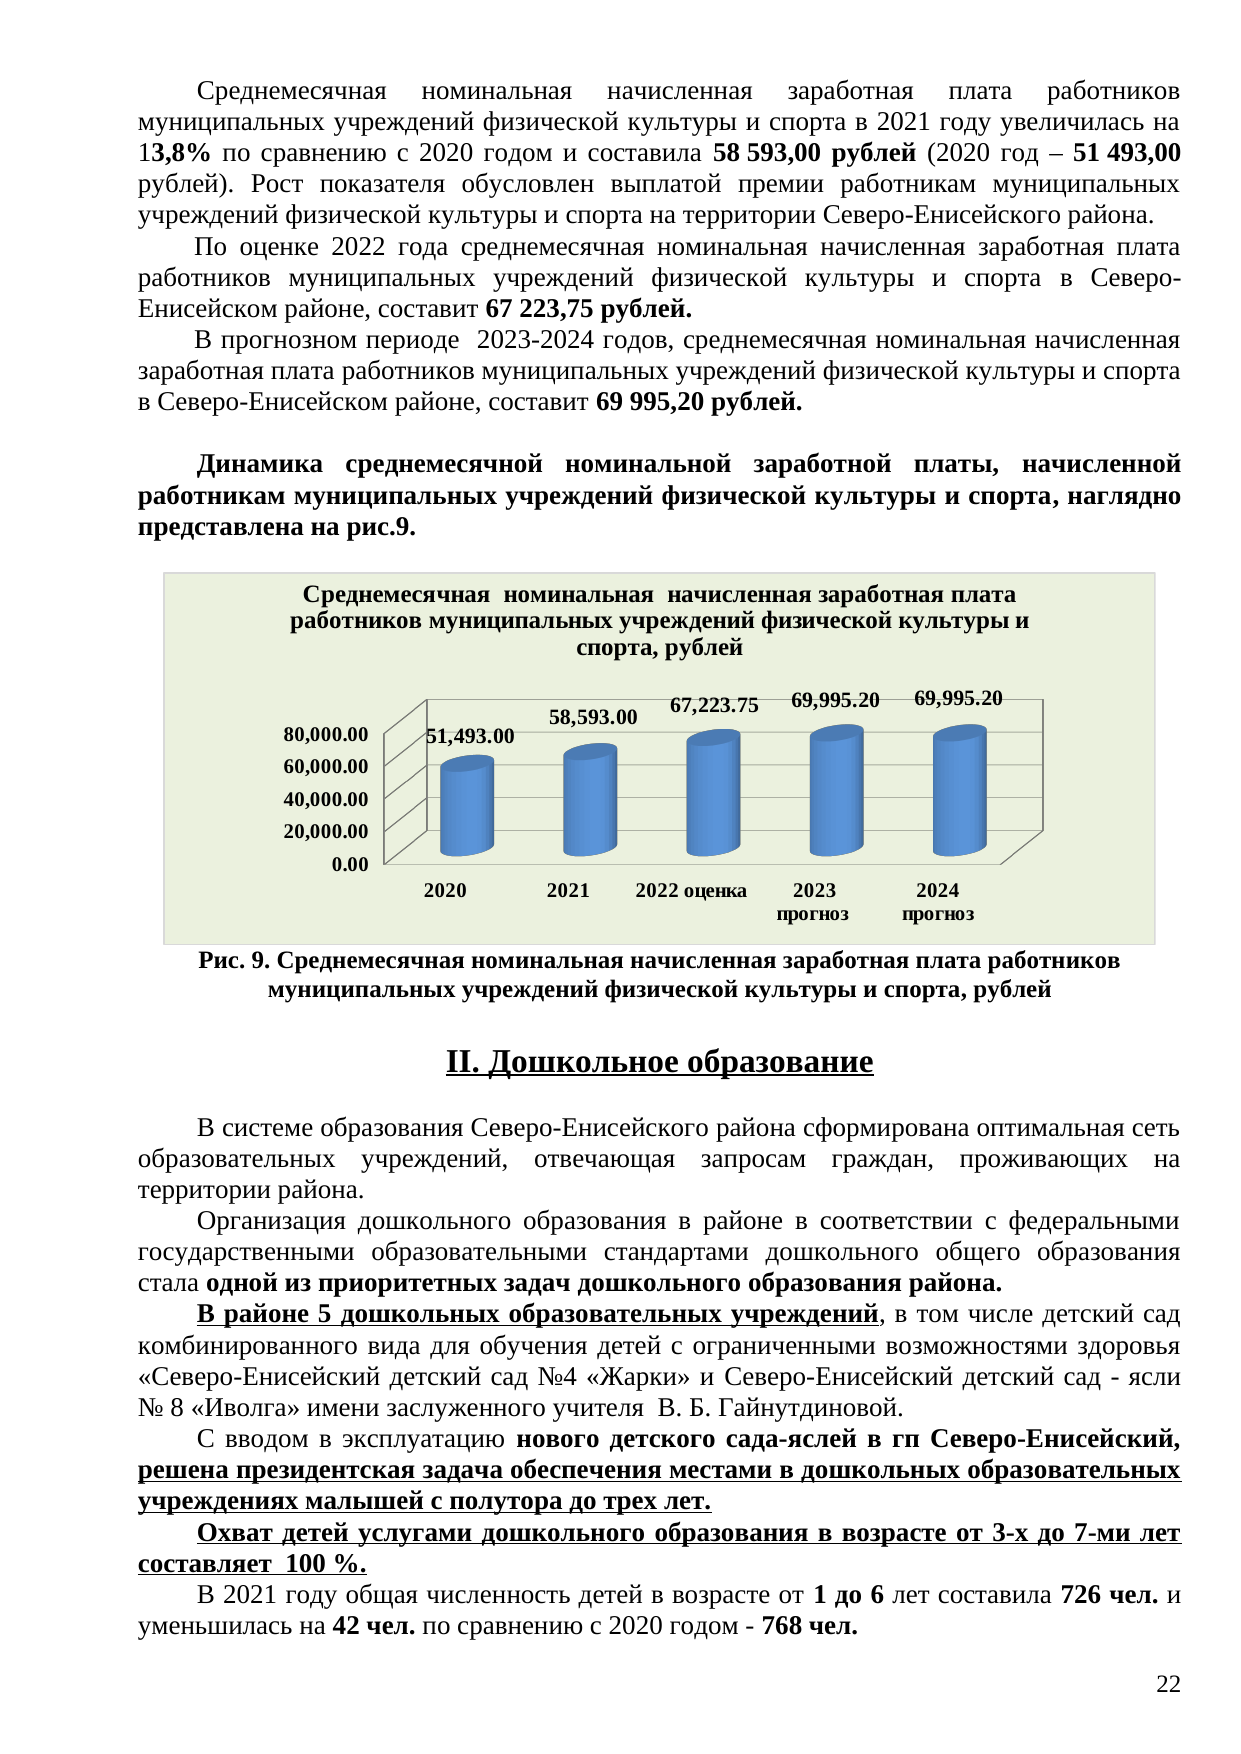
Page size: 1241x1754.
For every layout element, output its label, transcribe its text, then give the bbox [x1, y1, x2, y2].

text В системе образования Северо-Енисейского района сформирована оптимальная сеть образовательных учреждений, отвечающая запросам граждан, проживающих на территории района. [138, 1111, 1181, 1204]
text С вводом в эксплуатацию нового детского сада-яслей в гп Северо-Енисейский, решена президентская задача обеспечения местами в дошкольных образовательных учреждениях малышей с полутора до трех лет. [138, 1422, 1181, 1481]
text В прогнозном периоде 2023-2024 годов, среднемесячная номинальная начисленная заработная плата работников муниципальных учреждений физической культуры и спорта в Северо-Енисейском районе, составит 69 995,20 рублей. [138, 323, 1181, 416]
text Организация дошкольного образования в районе в соответствии с федеральными государственными образовательными стандартами дошкольного общего образования стала одной из приоритетных задач дошкольного образования района. [138, 1204, 1181, 1298]
text В 2021 году общая численность детей в возрасте от 1 до 6 лет составила 726 чел. и уменьшилась на 42 чел. по сравнению с 2020 годом - 768 чел. [138, 1578, 1181, 1640]
text муниципальных учреждений физической культуры и спорта, рублей [138, 974, 1181, 1003]
text С вводом в эксплуатацию нового детского сада-яслей в гп Северо-Енисейский, решена президентская задача обеспечения местами в дошкольных образовательных учреждениях малышей с полутора до трех лет. [138, 1482, 1181, 1516]
text Охват детей услугами дошкольного образования в возрасте от 3-х до 7-ми лет составляет 100 %. [138, 1516, 1181, 1578]
text II. Дошкольное образование [138, 1041, 1181, 1079]
text Динамика среднемесячной номинальной заработной платы, начисленной работникам муниципальных учреждений физической культуры и спорта, наглядно представлена на рис.9. [138, 448, 1181, 541]
text Среднемесячная номинальная начисленная заработная плата работников муниципальных учреждений физической культуры и спорта в 2021 году увеличилась на 13,8% по сравнению с 2020 годом и составила 58 593,00 рублей (2020 год – 51 493,00 рублей). Рост показателя обусловлен выплатой премии работникам муниципальных учреждений физической культуры и спорта на территории Северо-Енисейского района. [138, 74, 1181, 229]
text По оценке 2022 года среднемесячная номинальная начисленная заработная плата работников муниципальных учреждений физической культуры и спорта в Северо-Енисейском районе, составит 67 223,75 рублей. [138, 229, 1181, 323]
text В районе 5 дошкольных образовательных учреждений, в том числе детский сад комбинированного вида для обучения детей с ограниченными возможностями здоровья «Северо-Енисейский детский сад №4 «Жарки» и Северо-Енисейский детский сад - ясли № 8 «Иволга» имени заслуженного учителя В. Б. Гайнутдиновой. [138, 1298, 1181, 1422]
text Рис. 9. Среднемесячная номинальная начисленная заработная плата работников [138, 945, 1181, 974]
